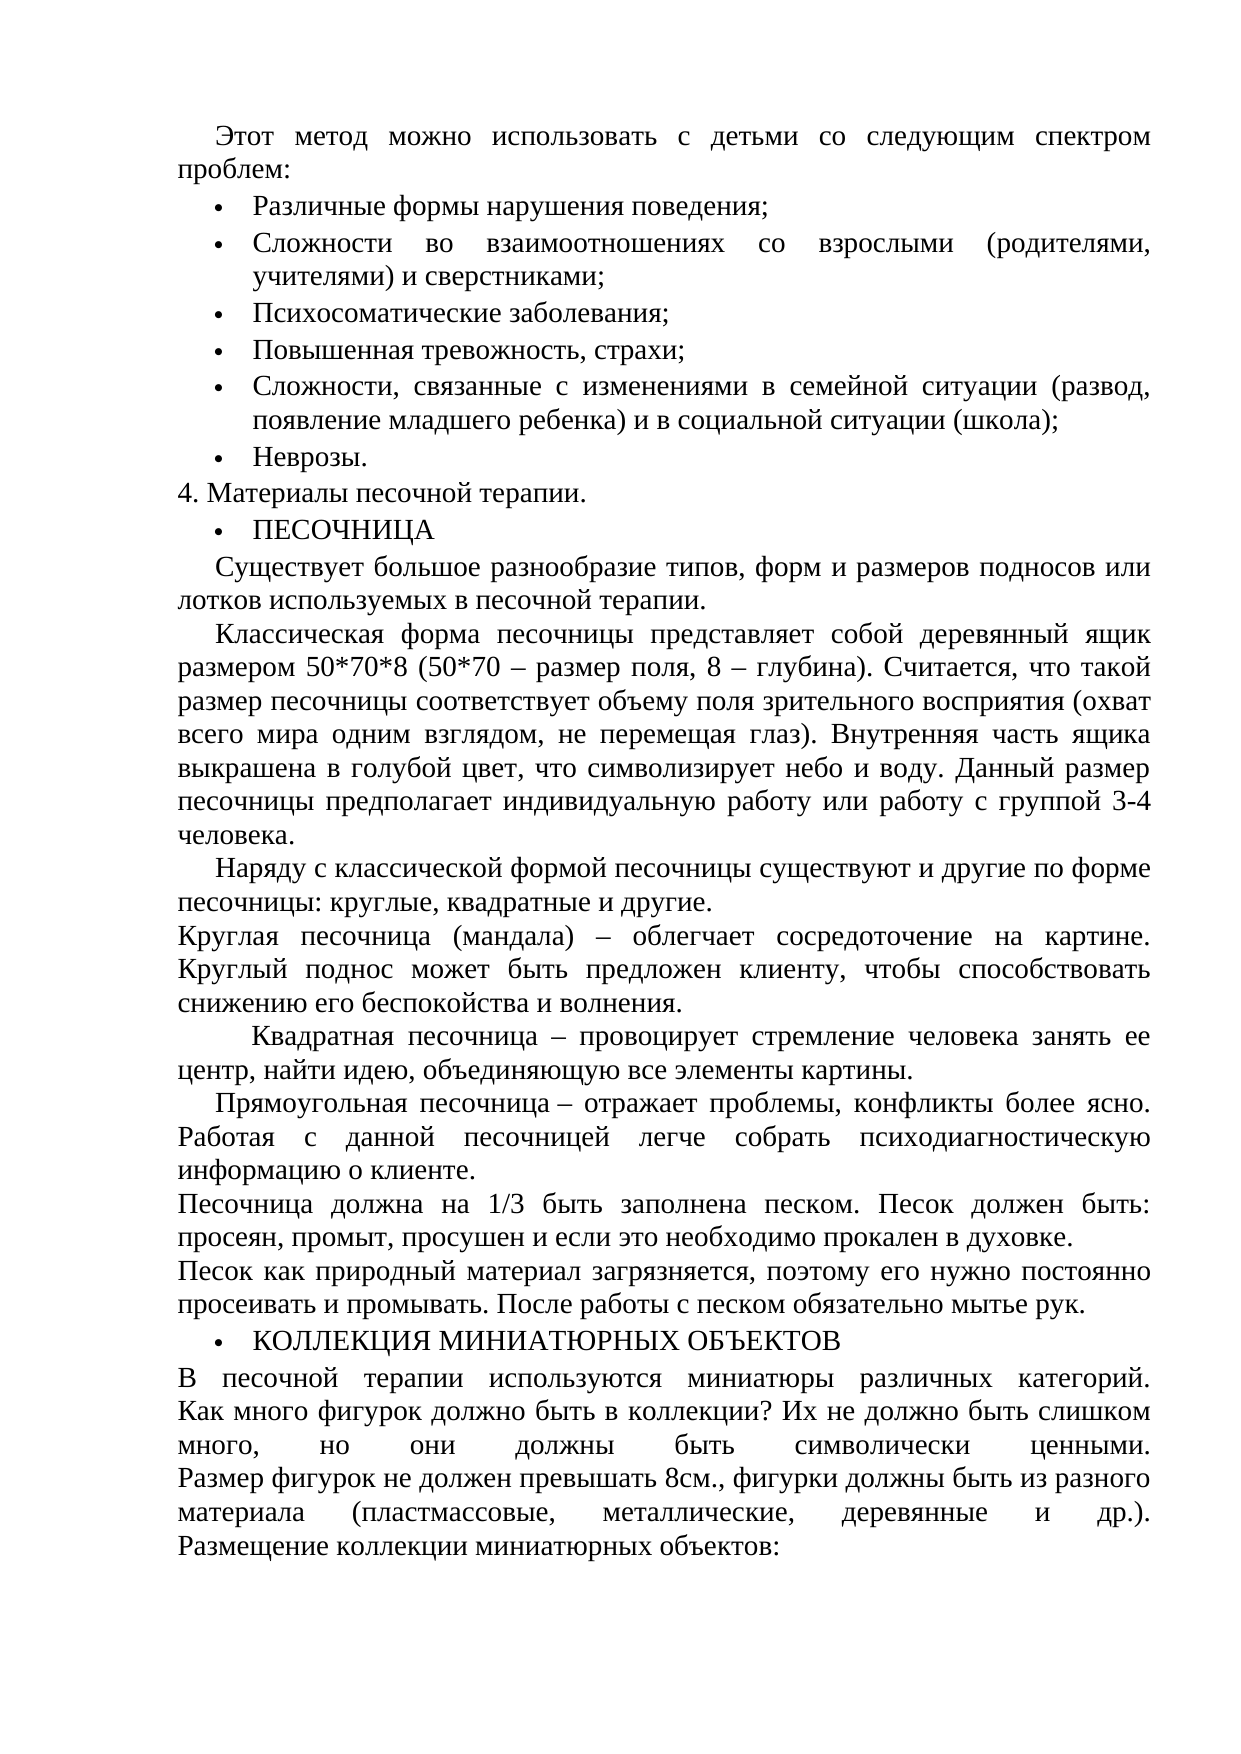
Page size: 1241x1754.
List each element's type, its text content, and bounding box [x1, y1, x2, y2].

text Песочница должна на 1/3 быть заполнена песком. Песок должен быть: просеян, промыт, просушен и если это необходимо прокален в духовке. [177, 1186, 1152, 1253]
list Сложности во взаимоотношениях со взрослыми (родителями, учителями) и сверстниками; [215, 225, 1152, 292]
text Песок как природный материал загрязняется, поэтому его нужно постоянно просеивать и промывать. После работы с песком обязательно мытье рук. [177, 1253, 1152, 1320]
text Квадратная песочница – провоцирует стремление человека занять ее центр, найти идею, объединяющую все элементы картины. [177, 1018, 1152, 1085]
list Неврозы. [215, 439, 1152, 472]
text Прямоугольная песочница – отражает проблемы, конфликты более ясно. Работая с данной песочницей легче собрать психодиагностическую информацию о клиенте. [177, 1085, 1152, 1186]
list Различные формы нарушения поведения; [215, 188, 1152, 222]
text В песочной терапии используются миниатюры различных категорий. Как много фигурок должно быть в коллекции? Их не должно быть слишком много, но они должны быть символически ценными. Размер фигурок не должен превышать 8см., фигурки должны быть из разного материала (пластмассовые, металлические, деревянные и др.). Размещение коллекции миниатюрных объектов: [177, 1360, 1152, 1561]
text Существует большое разнообразие типов, форм и размеров подносов или лотков используемых в песочной терапии. [177, 549, 1152, 616]
text Этот метод можно использовать с детьми со следующим спектром проблем: [177, 118, 1152, 185]
text Классическая форма песочницы представляет собой деревянный ящик размером 50*70*8 (50*70 – размер поля, 8 – глубина). Считается, что такой размер песочницы соответствует объему поля зрительного восприятия (охват всего мира одним взглядом, не перемещая глаз). Внутренняя часть ящика выкрашена в голубой цвет, что символизирует небо и воду. Данный размер песочницы предполагает индивидуальную работу или работу с группой 3-4 человека. [177, 616, 1152, 851]
text Наряду с классической формой песочницы существуют и другие по форме песочницы: круглые, квадратные и другие. [177, 851, 1152, 918]
list Повышенная тревожность, страхи; [215, 332, 1152, 365]
list Психосоматические заболевания; [215, 295, 1152, 329]
list КОЛЛЕКЦИЯ МИНИАТЮРНЫХ ОБЪЕКТОВ [215, 1323, 1152, 1357]
list ПЕСОЧНИЦА [215, 512, 1152, 546]
text 4. Материалы песочной терапии. [177, 475, 1152, 509]
text Круглая песочница (мандала) – облегчает сосредоточение на картине. Круглый поднос может быть предложен клиенту, чтобы способствовать снижению его беспокойства и волнения. [177, 918, 1152, 1018]
list Сложности, связанные с изменениями в семейной ситуации (развод, появление младшего ребенка) и в социальной ситуации (школа); [215, 368, 1152, 436]
